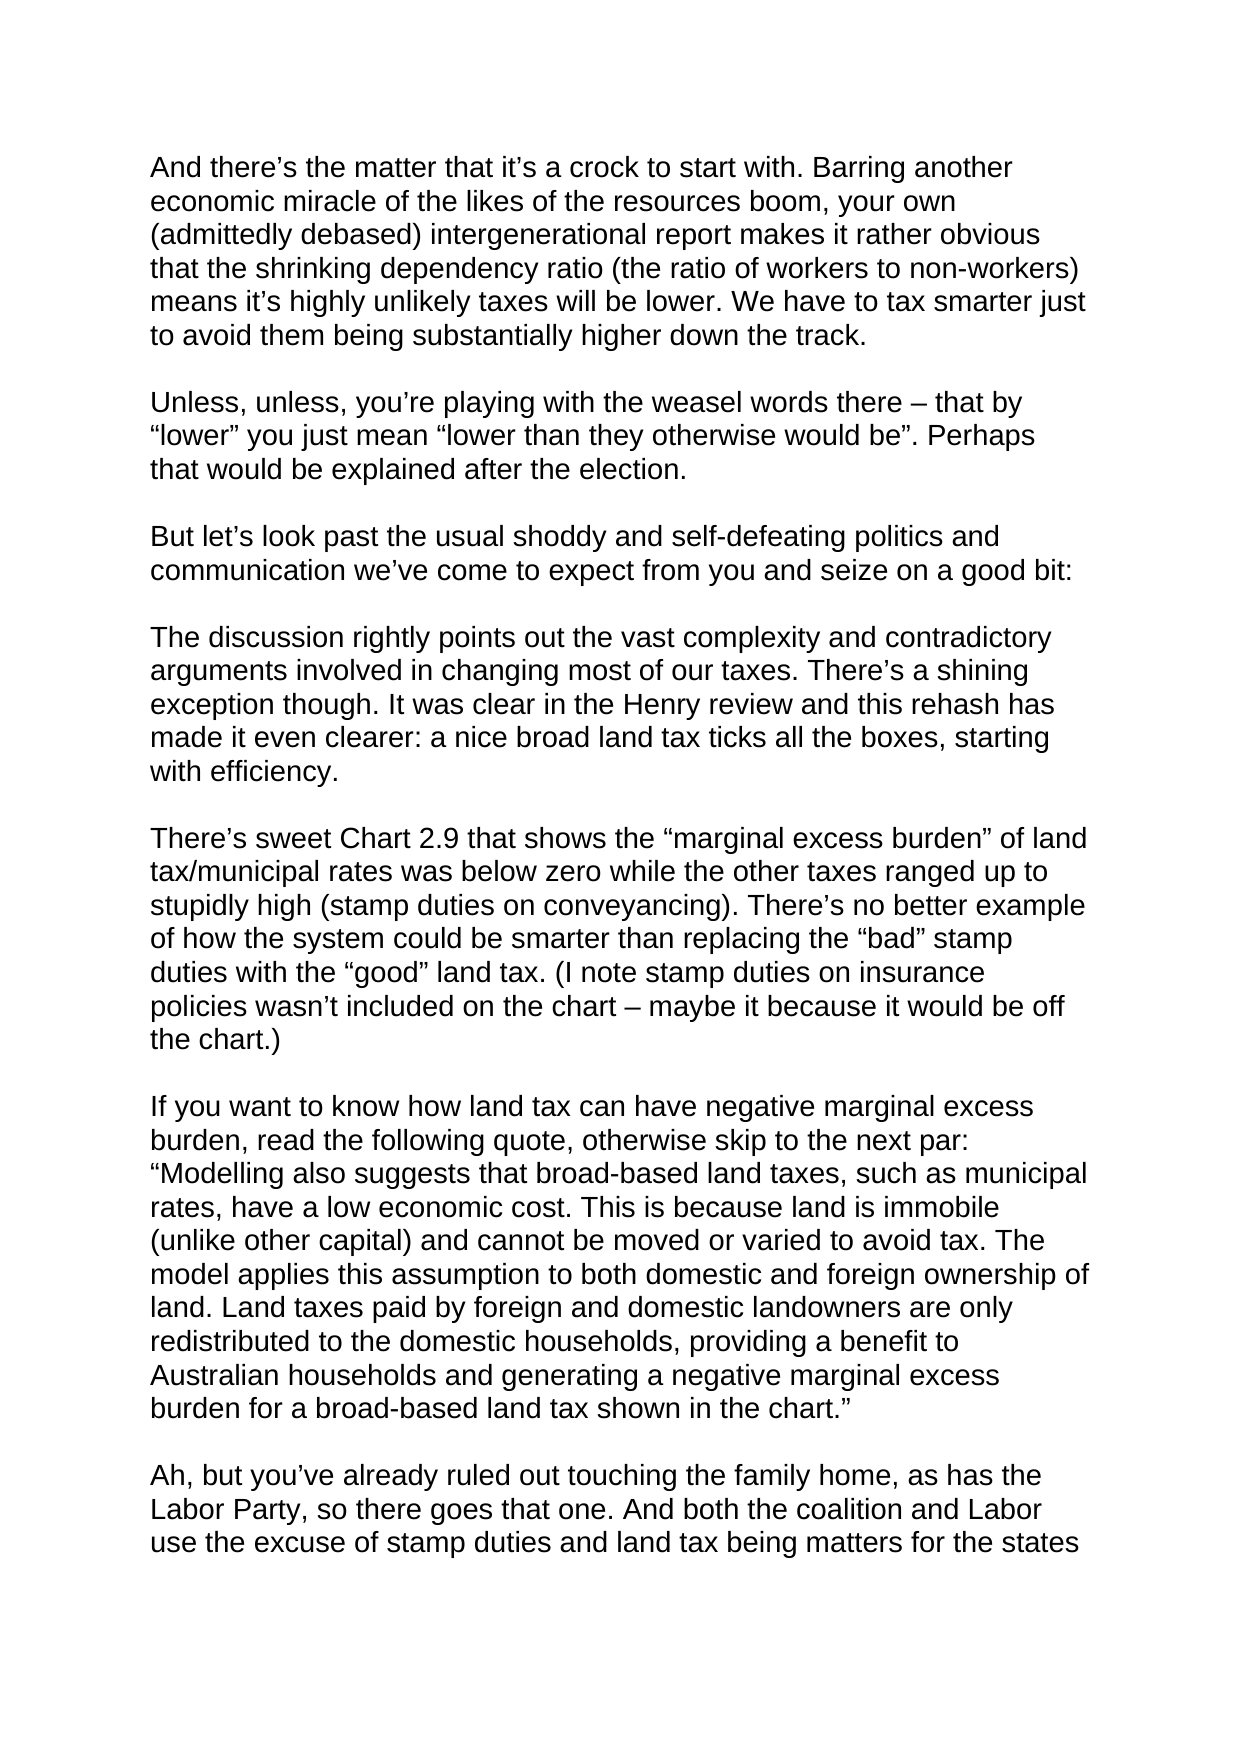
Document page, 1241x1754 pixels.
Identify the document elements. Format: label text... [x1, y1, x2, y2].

text “Modelling also suggests that broad-based land taxes, such as municipal rates, have a low economic cost. This is because land is immobile (unlike other capital) and cannot be moved or varied to avoid tax. The model applies this assumption to both domestic and foreign ownership of land. Land taxes paid by foreign and domestic landowners are only redistributed to the domestic households, providing a benefit to Australian households and generating a negative marginal excess burden for a broad-based land tax shown in the chart.” [150, 1156, 1090, 1424]
text The discussion rightly points out the vast complexity and contradictory arguments involved in changing most of our taxes. There’s a shining exception though. It was clear in the Henry review and this rehash has made it even clearer: a nice broad land tax ticks all the boxes, starting with efficiency. [150, 619, 1090, 787]
text Unless, unless, you’re playing with the weasel words there – that by “lower” you just mean “lower than they otherwise would be”. Perhaps that would be explained after the election. [150, 385, 1090, 485]
text And there’s the matter that it’s a crock to start with. Barring another economic miracle of the likes of the resources boom, your own (admittedly debased) intergenerational report makes it rather obvious that the shrinking dependency ratio (the ratio of workers to non-workers) means it’s highly unlikely taxes will be lower. We have to tax smarter just to avoid them being substantially higher down the track. [150, 150, 1090, 351]
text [150, 1458, 1090, 1559]
text There’s sweet Chart 2.9 that shows the “marginal excess burden” of land tax/municipal rates was below zero while the other taxes ranged up to stupidly high (stamp duties on conveyancing). There’s no better example of how the system could be smarter than replacing the “bad” stamp duties with the “good” land tax. (I note stamp duties on insurance policies wasn’t included on the chart – maybe it because it would be off the chart.) [150, 821, 1090, 1056]
text But let’s look past the usual shoddy and self-defeating politics and communication we’ve come to expect from you and seize on a good bit: [150, 519, 1090, 586]
text If you want to know how land tax can have negative marginal excess burden, read the following quote, otherwise skip to the next par: [150, 1089, 1090, 1156]
